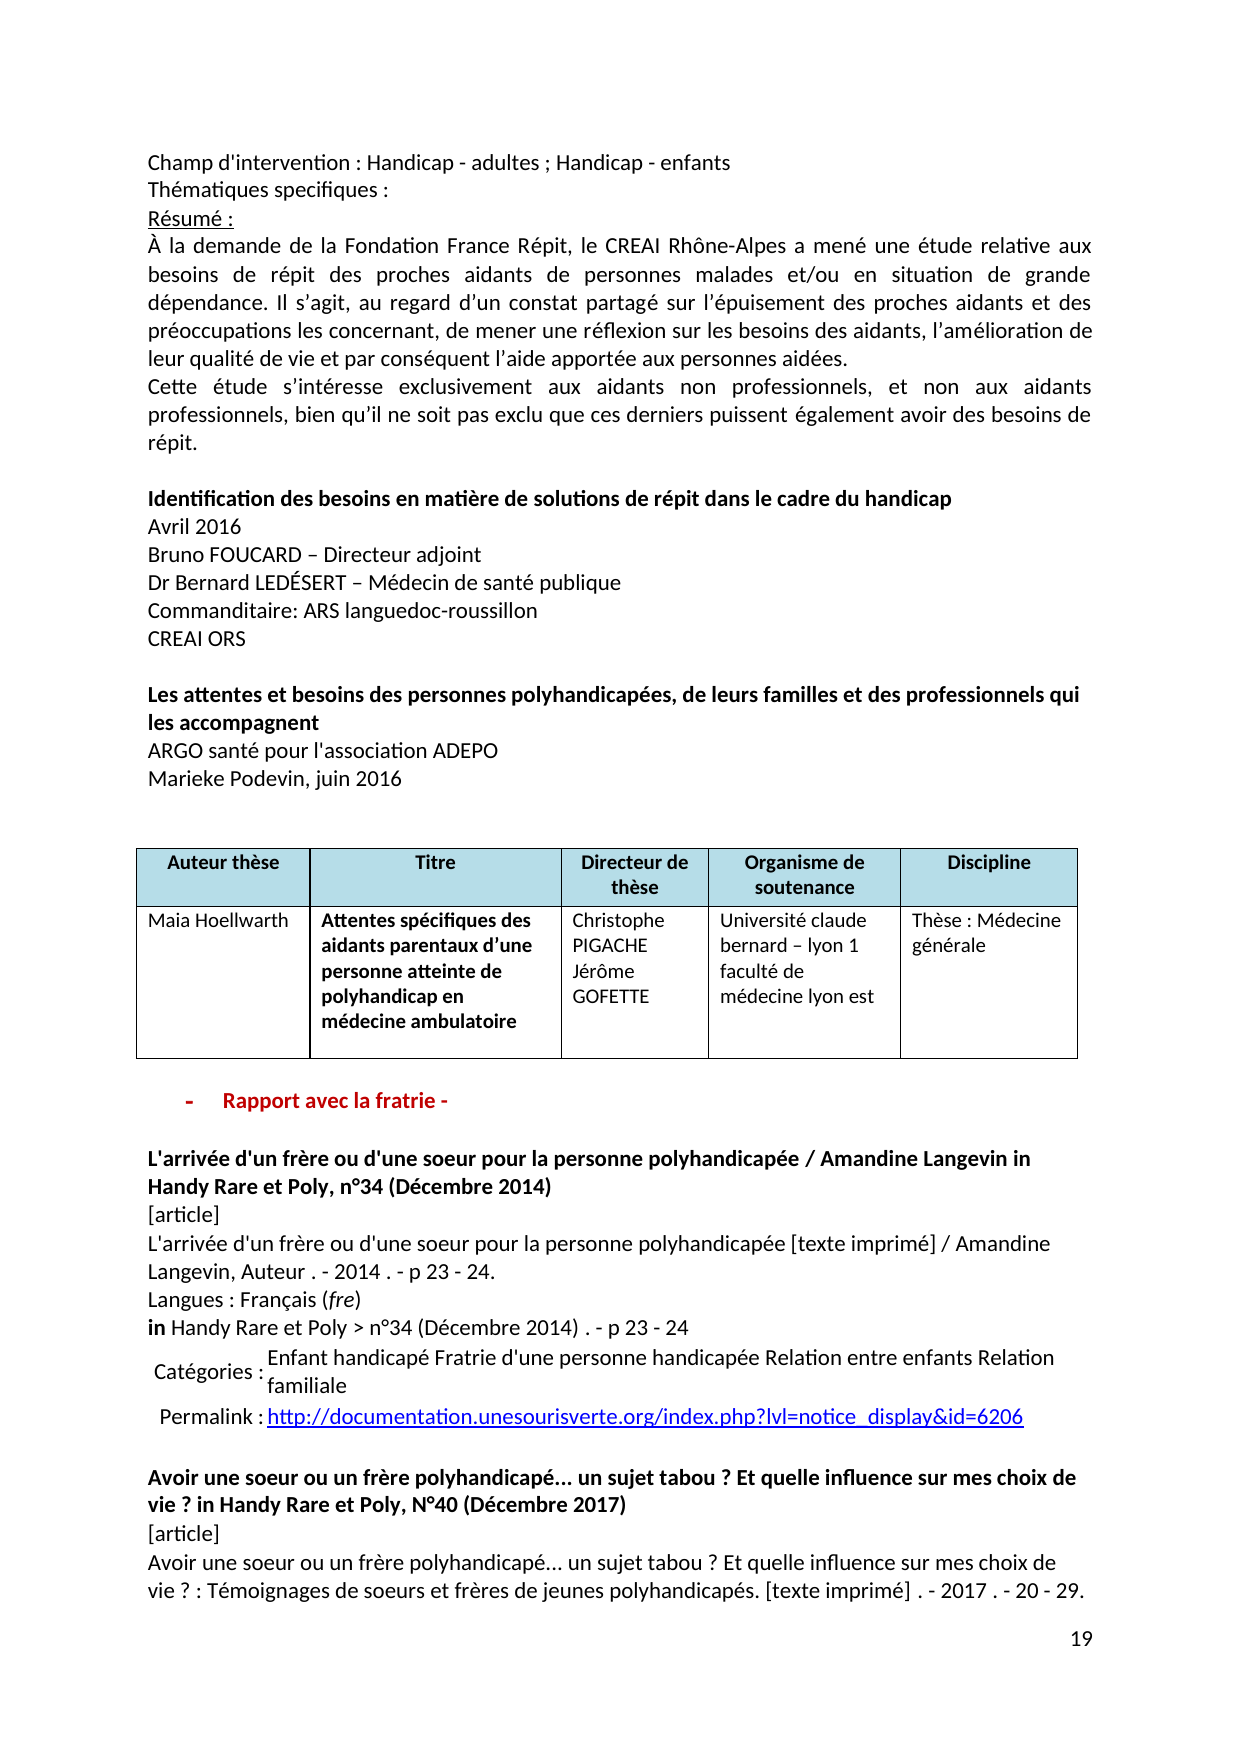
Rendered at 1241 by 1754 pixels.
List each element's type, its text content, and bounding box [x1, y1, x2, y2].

table_header Auteur thèse [137, 849, 309, 906]
text Thématiques specifiques : [148, 176, 1093, 204]
text [article] [148, 1519, 1093, 1547]
text Identification des besoins en matière de solutions de répit dans le cadre du handicap [148, 484, 1093, 512]
list Rapport avec la fratrie - [185, 1087, 1093, 1114]
text Commanditaire: ARS languedoc-roussillon [148, 596, 1093, 624]
table_header Titre [311, 849, 561, 906]
table_cell Attentes spécifiques des aidants parentaux d’une personne atteinte de polyhandicap en médecine ambulatoire [311, 907, 561, 1057]
table_header Organisme de soutenance [709, 849, 900, 906]
text Marieke Podevin, juin 2016 [148, 764, 1093, 792]
table_cell Université claude bernard – lyon 1 faculté de médecine lyon est [709, 907, 900, 1057]
text Bruno FOUCARD – Directeur adjoint [148, 540, 1093, 568]
text [article] [148, 1200, 1093, 1228]
table_header L'arrivée d'un frère ou d'une soeur pour la personne polyhandicapée [texte imprimé] / Amandine Langevin, Auteur . - 2014 . - p 23 - 24. Langues : Français (fre) in Handy Rare et Poly > n°34 (Décembre 2014) . - p 23 - 24 [146, 1228, 1091, 1433]
text Dr Bernard LEDÉSERT – Médecin de santé publique [148, 568, 1093, 596]
text ARGO santé pour l'association ADEPO [148, 736, 1093, 764]
text CREAI ORS [148, 624, 1093, 652]
table_cell Thèse : Médecine générale [901, 907, 1077, 1057]
text À la demande de la Fondation France Répit, le CREAI Rhône-Alpes a mené une étude relative aux besoins de répit des proches aidants de personnes malades et/ou en situation de grande dépendance. Il s’agit, au regard d’un constat partagé sur l’épuisement des proches aidants et des préoccupations les concernant, de mener une réflexion sur les besoins des aidants, l’amélioration de leur qualité de vie et par conséquent l’aide apportée aux personnes aidées. [148, 232, 1093, 372]
text Cette étude s’intéresse exclusivement aux aidants non professionnels, et non aux aidants professionnels, bien qu’il ne soit pas exclu que ces derniers puissent également avoir des besoins de répit. [148, 372, 1093, 456]
table_cell Christophe PIGACHE Jérôme GOFETTE [562, 907, 708, 1057]
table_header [146, 1547, 1091, 1606]
text Résumé : [148, 204, 1093, 232]
text Champ d'intervention : Handicap - adultes ; Handicap - enfants [148, 148, 1093, 176]
subtitle Avoir une soeur ou un frère polyhandicapé... un sujet tabou ? Et quelle influence sur mes choix de vie ? in Handy Rare et Poly, N°40 (Décembre 2017) [148, 1463, 1093, 1519]
table_header Discipline [901, 849, 1077, 906]
table_cell Maia Hoellwarth [137, 907, 309, 1057]
text Les attentes et besoins des personnes polyhandicapées, de leurs familles et des professionnels qui les accompagnent [148, 680, 1093, 736]
text Avril 2016 [148, 512, 1093, 540]
subtitle L'arrivée d'un frère ou d'une soeur pour la personne polyhandicapée / Amandine Langevin in Handy Rare et Poly, n°34 (Décembre 2014) [148, 1144, 1093, 1200]
table_header Directeur de thèse [562, 849, 708, 906]
